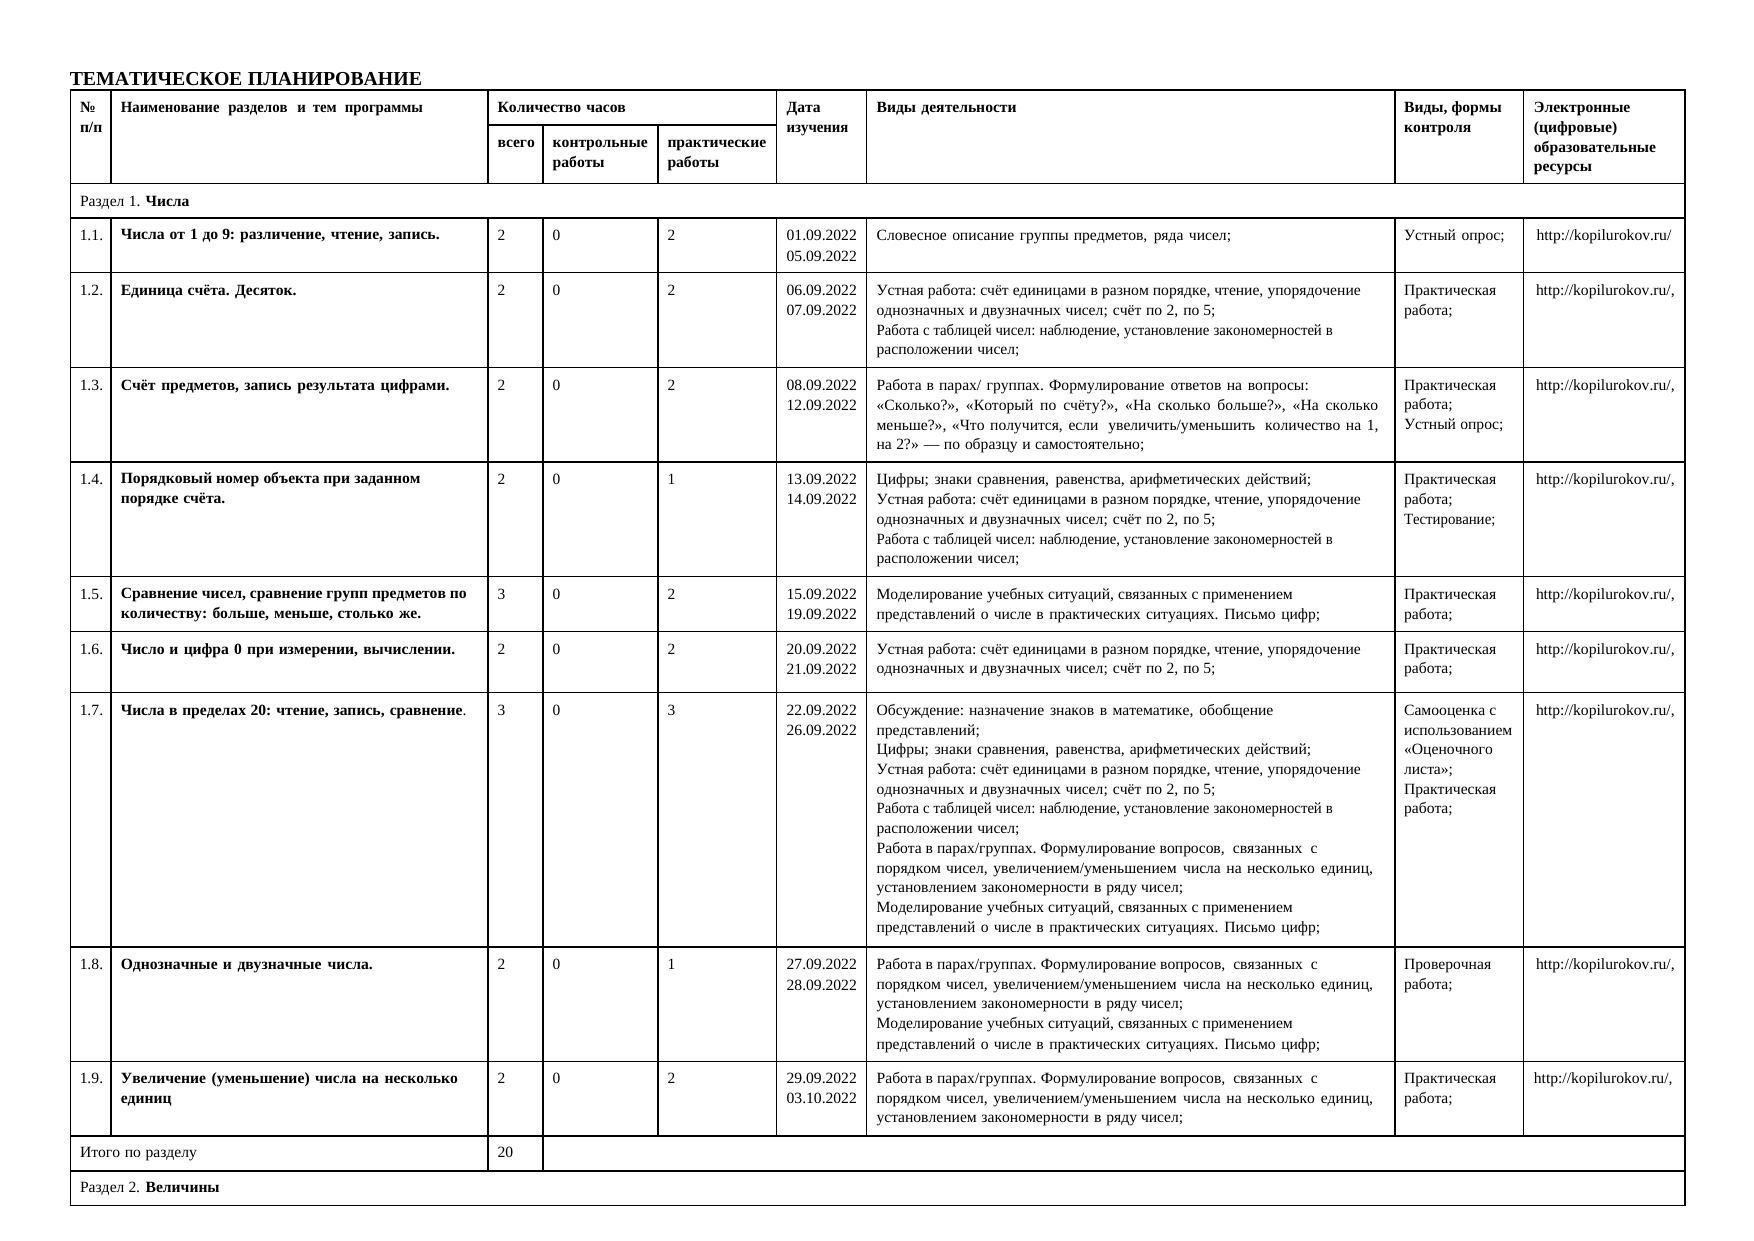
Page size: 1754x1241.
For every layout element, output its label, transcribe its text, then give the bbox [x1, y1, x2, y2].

table_cell 1.8. [71, 948, 110, 1061]
table_cell 0 [544, 948, 657, 1061]
table_cell http://kopilurokov.ru/, [1524, 368, 1684, 461]
table_cell 2 [489, 219, 542, 272]
table_cell 1 [659, 948, 776, 1061]
table_cell 0 [544, 632, 657, 692]
table_cell 2 [489, 368, 542, 461]
table_cell 1.5. [71, 577, 110, 631]
table_header Виды деятельности [867, 91, 1394, 183]
table_cell Практическая работа; [1396, 632, 1523, 692]
table_cell всего [489, 126, 542, 183]
table_cell Самооценка с использованием «Оценочного листа»; Практическая работа; [1396, 693, 1523, 946]
table_cell http://kopilurokov.ru/ [1524, 219, 1684, 272]
table_cell Устный опрос; [1396, 219, 1523, 272]
table_cell Увеличение (уменьшение) числа на несколько единиц [112, 1062, 487, 1135]
table_cell 1.4. [71, 463, 110, 576]
table_cell Цифры; знаки сравнения, равенства, арифметических действий; Устная работа: счёт единицами в разном порядке, чтение, упорядочение однозначных и двузначных чисел; счёт по 2, по 5; Работа с таблицей чисел: наблюдение, установление закономерностей в расположении чисел; [867, 463, 1394, 576]
table_cell Однозначные и двузначные числа. [112, 948, 487, 1061]
table_cell Число и цифра 0 при измерении, вычислении. [112, 632, 487, 692]
table_cell Работа в парах/группах. Формулирование вопросов, связанных с порядком чисел, увеличением/уменьшением числа на несколько единиц, установлением закономерности в ряду чисел; Моделирование учебных ситуаций, связанных с применением представлений о числе в практических ситуациях. Письмо цифр; [867, 948, 1394, 1061]
table_cell 3 [659, 693, 776, 946]
table_cell 2 [489, 632, 542, 692]
table_cell Работа в парах/ группах. Формулирование ответов на вопросы: «Сколько?», «Который по счёту?», «На сколько больше?», «На сколько меньше?», «Что получится, если увеличить/уменьшить количество на 1, на 2?» — по образцу и самостоятельно; [867, 368, 1394, 461]
table_cell Практическая работа; Устный опрос; [1396, 368, 1523, 461]
table_cell 2 [659, 577, 776, 631]
table_cell 2 [659, 368, 776, 461]
table_cell Проверочная работа; [1396, 948, 1523, 1061]
table_cell 2 [489, 273, 542, 366]
table_cell Практическая работа; [1396, 577, 1523, 631]
table_cell контрольные работы [544, 126, 657, 183]
table_cell Сравнение чисел, сравнение групп предметов по количеству: больше, меньше, столько же. [112, 577, 487, 631]
table_cell 13.09.2022 14.09.2022 [777, 463, 866, 576]
table_cell Устная работа: счёт единицами в разном порядке, чтение, упорядочение однозначных и двузначных чисел; счёт по 2, по 5; Работа с таблицей чисел: наблюдение, установление закономерностей в расположении чисел; [867, 273, 1394, 366]
table_cell 3 [489, 693, 542, 946]
table_cell Моделирование учебных ситуаций, связанных с применением представлений о числе в практических ситуациях. Письмо цифр; [867, 577, 1394, 631]
table_cell 0 [544, 577, 657, 631]
table_cell 2 [659, 219, 776, 272]
table_cell Практическая работа; [1396, 1062, 1523, 1135]
table_cell 1.9. [71, 1062, 110, 1135]
table_cell 0 [544, 693, 657, 946]
table_cell http://kopilurokov.ru/, [1524, 693, 1684, 946]
table_cell 2 [659, 273, 776, 366]
table_cell 22.09.2022 26.09.2022 [777, 693, 866, 946]
table_cell практические работы [659, 126, 776, 183]
table_cell http://kopilurokov.ru/, [1524, 948, 1684, 1061]
table_header Наименование разделов и тем программы [112, 91, 487, 183]
table_cell http://kopilurokov.ru/, [1524, 577, 1684, 631]
table_cell 2 [489, 948, 542, 1061]
table_cell 08.09.2022 12.09.2022 [777, 368, 866, 461]
table_cell 3 [489, 577, 542, 631]
table_cell 20 [489, 1137, 542, 1170]
table_cell 0 [544, 463, 657, 576]
table_cell 0 [544, 368, 657, 461]
table_cell 20.09.2022 21.09.2022 [777, 632, 866, 692]
table_cell Практическая работа; Тестирование; [1396, 463, 1523, 576]
table_cell 1 [659, 463, 776, 576]
table_cell Единица счёта. Десяток. [112, 273, 487, 366]
table_cell Работа в парах/группах. Формулирование вопросов, связанных с порядком чисел, увеличением/уменьшением числа на несколько единиц, установлением закономерности в ряду чисел; [867, 1062, 1394, 1135]
table_cell 1.3. [71, 368, 110, 461]
table_cell Итого по разделу [71, 1137, 487, 1170]
table_cell http://kopilurokov.ru/, [1524, 1062, 1684, 1135]
table_cell 2 [659, 1062, 776, 1135]
table_cell 0 [544, 219, 657, 272]
table_cell Обсуждение: назначение знаков в математике, обобщение представлений; Цифры; знаки сравнения, равенства, арифметических действий; Устная работа: счёт единицами в разном порядке, чтение, упорядочение однозначных и двузначных чисел; счёт по 2, по 5; Работа с таблицей чисел: наблюдение, установление закономерностей в расположении чисел; Работа в парах/группах. Формулирование вопросов, связанных с порядком чисел, увеличением/уменьшением числа на несколько единиц, установлением закономерности в ряду чисел; Моделирование учебных ситуаций, связанных с применением представлений о числе в практических ситуациях. Письмо цифр; [867, 693, 1394, 946]
table_cell Порядковый номер объекта при заданном порядке счёта. [112, 463, 487, 576]
table_cell http://kopilurokov.ru/, [1524, 463, 1684, 576]
table_cell 29.09.2022 03.10.2022 [777, 1062, 866, 1135]
table_cell 0 [544, 1062, 657, 1135]
table_cell 1.2. [71, 273, 110, 366]
table_cell 2 [489, 1062, 542, 1135]
table_cell 06.09.2022 07.09.2022 [777, 273, 866, 366]
table_cell 15.09.2022 19.09.2022 [777, 577, 866, 631]
table_cell Словесное описание группы предметов, ряда чисел; [867, 219, 1394, 272]
table_cell http://kopilurokov.ru/, [1524, 632, 1684, 692]
table_cell 27.09.2022 28.09.2022 [777, 948, 866, 1061]
table_cell 1.7. [71, 693, 110, 946]
table_cell [544, 1137, 1684, 1170]
text ТЕМАТИЧЕСКОЕ ПЛАНИРОВАНИЕ [69, 66, 1698, 89]
table_cell Устная работа: счёт единицами в разном порядке, чтение, упорядочение однозначных и двузначных чисел; счёт по 2, по 5; [867, 632, 1394, 692]
table_cell Числа от 1 до 9: различение, чтение, запись. [112, 219, 487, 272]
table_cell 2 [659, 632, 776, 692]
table_cell 0 [544, 273, 657, 366]
table_cell Числа в пределах 20: чтение, запись, сравнение. [112, 693, 487, 946]
table_cell Счёт предметов, запись результата цифрами. [112, 368, 487, 461]
table_cell 01.09.2022 05.09.2022 [777, 219, 866, 272]
table_cell http://kopilurokov.ru/, [1524, 273, 1684, 366]
table_header Виды, формы контроля [1396, 91, 1523, 183]
table_header Количество часов [489, 91, 776, 124]
table_cell 1.6. [71, 632, 110, 692]
table_cell 1.1. [71, 219, 110, 272]
table_cell Практическая работа; [1396, 273, 1523, 366]
table_cell 2 [489, 463, 542, 576]
table_header Дата изучения [777, 91, 866, 183]
table_cell Раздел 2. Величины [71, 1172, 1684, 1204]
table_cell Раздел 1. Числа [71, 184, 1684, 217]
table_header № п/п [71, 91, 110, 183]
table_header Электронные (цифровые) образовательные ресурсы [1524, 91, 1684, 183]
